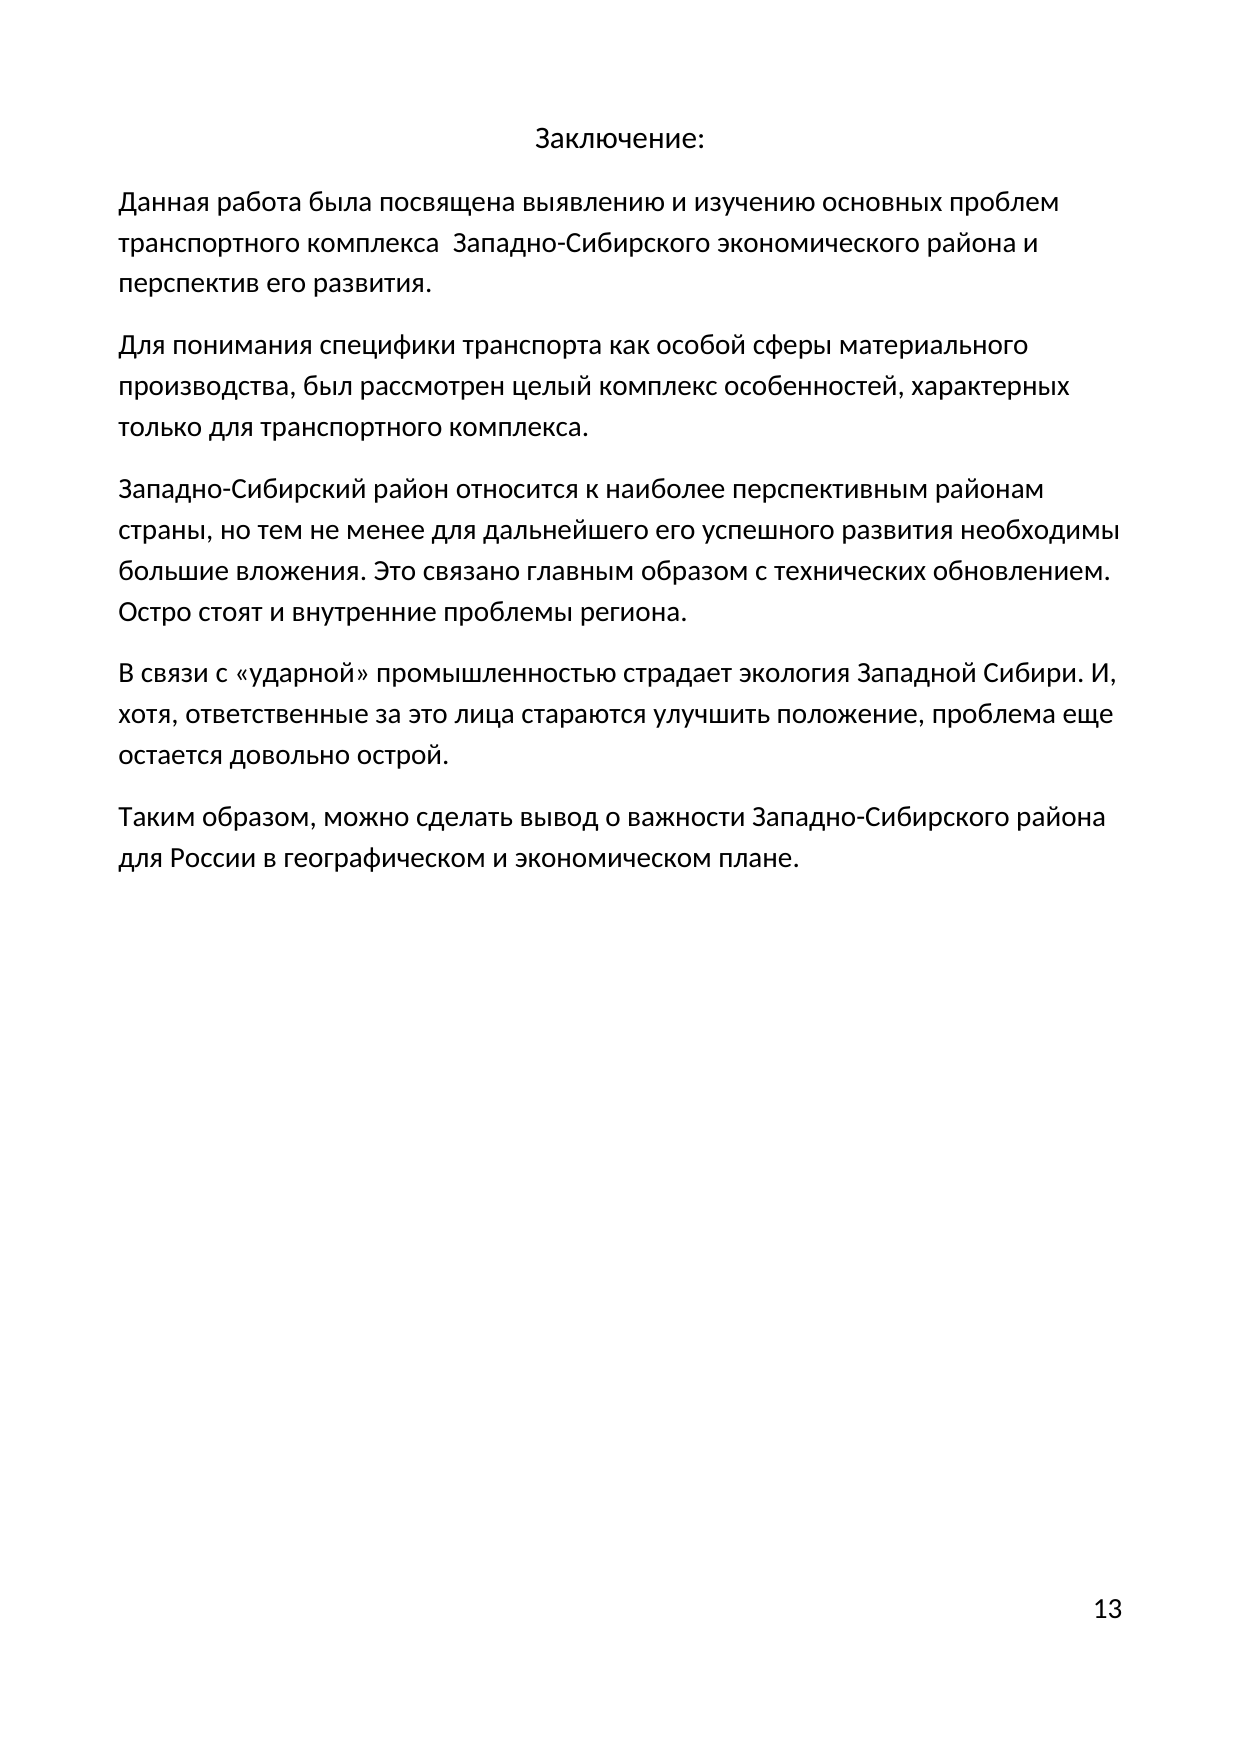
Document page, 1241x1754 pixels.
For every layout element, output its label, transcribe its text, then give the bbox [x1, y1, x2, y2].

text Таким образом, можно сделать вывод о важности Западно-Сибирского района для России в географическом и экономическом плане. [118, 798, 1122, 875]
text Западно-Сибирский район относится к наиболее перспективным районам страны, но тем не менее для дальнейшего его успешного развития необходимы большие вложения. Это связано главным образом с технических обновлением. Остро стоят и внутренние проблемы региона. [118, 470, 1122, 628]
text Для понимания специфики транспорта как особой сферы материального производства, был рассмотрен целый комплекс особенностей, характерных только для транспортного комплекса. [118, 326, 1122, 444]
text 13 [118, 1590, 1122, 1625]
text Данная работа была посвящена выявлению и изучению основных проблем транспортного комплекса Западно-Сибирского экономического района и перспектив его развития. [118, 183, 1122, 300]
text В связи с «ударной» промышленностью страдает экология Западной Сибири. И, хотя, ответственные за это лица стараются улучшить положение, проблема еще остается довольно острой. [118, 654, 1122, 772]
text Заключение: [118, 118, 1122, 156]
